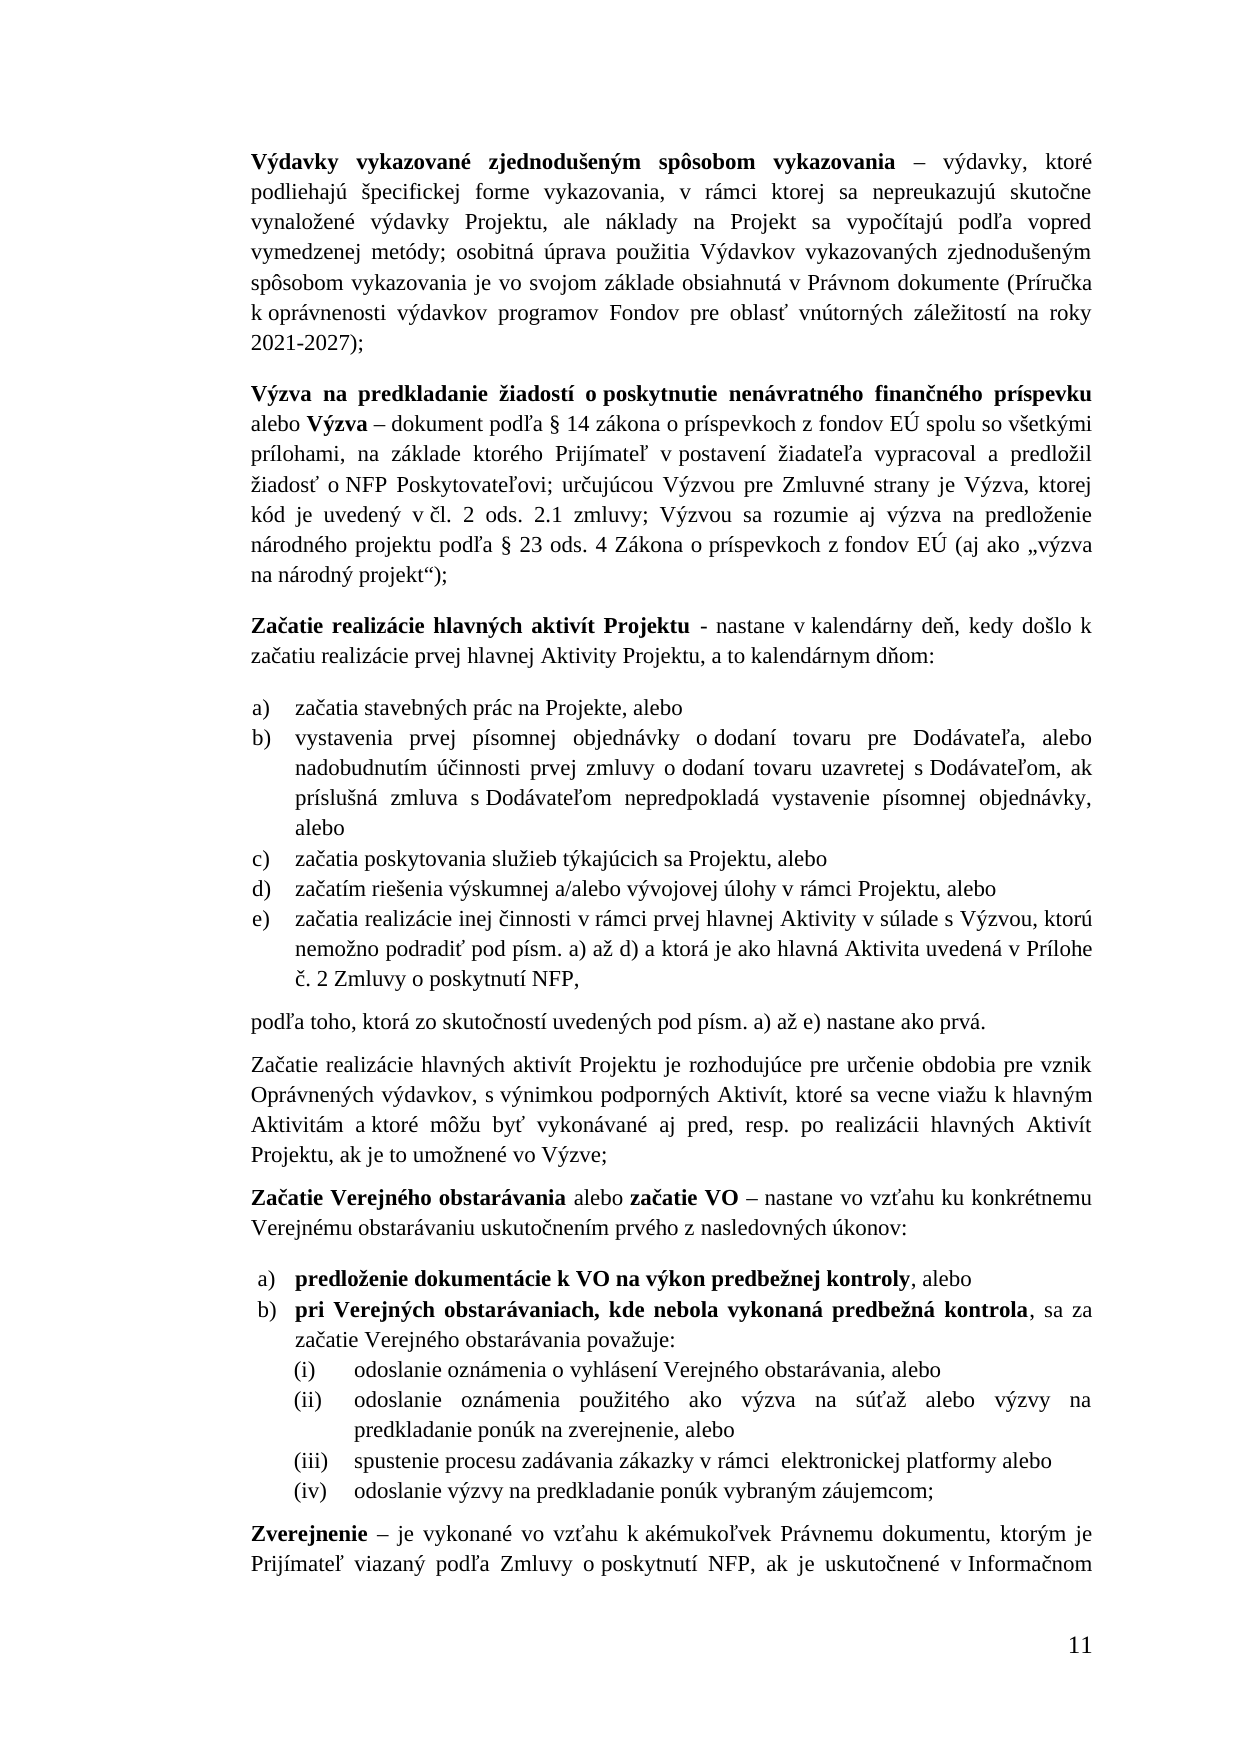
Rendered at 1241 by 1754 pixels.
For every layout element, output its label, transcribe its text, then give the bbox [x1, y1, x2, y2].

text Výdavky vykazované zjednodušeným spôsobom vykazovania – výdavky, ktoré podliehajú špecifickej forme vykazovania, v rámci ktorej sa nepreukazujú skutočne vynaložené výdavky Projektu, ale náklady na Projekt sa vypočítajú podľa vopred vymedzenej metódy; osobitná úprava použitia Výdavkov vykazovaných zjednodušeným spôsobom vykazovania je vo svojom základe obsiahnutá v Právnom dokumente (Príručka k oprávnenosti výdavkov programov Fondov pre oblasť vnútorných záležitostí na roky 2021-2027); [251, 148, 1092, 355]
list odoslanie oznámenia o vyhlásení Verejného obstarávania, alebo [294, 1356, 1092, 1382]
text Začatie Verejného obstarávania alebo začatie VO – nastane vo vzťahu ku konkrétnemu Verejnému obstarávaniu uskutočnením prvého z nasledovných úkonov: [251, 1184, 1092, 1241]
list začatia stavebných prác na Projekte, alebo [252, 693, 1092, 720]
list odoslanie oznámenia použitého ako výzva na súťaž alebo výzvy na predkladanie ponúk na zverejnenie, alebo [294, 1386, 1092, 1443]
text podľa toho, ktorá zo skutočností uvedených pod písm. a) až e) nastane ako prvá. [251, 1008, 1092, 1034]
list začatím riešenia výskumnej a/alebo vývojovej úlohy v rámci Projektu, alebo [252, 875, 1092, 901]
text Začatie realizácie hlavných aktivít Projektu je rozhodujúce pre určenie obdobia pre vznik Oprávnených výdavkov, s výnimkou podporných Aktivít, ktoré sa vecne viažu k hlavným Aktivitám a ktoré môžu byť vykonávané aj pred, resp. po realizácii hlavných Aktivít Projektu, ak je to umožnené vo Výzve; [251, 1051, 1092, 1168]
list predloženie dokumentácie k VO na výkon predbežnej kontroly, alebo [257, 1265, 1092, 1292]
list spustenie procesu zadávania zákazky v rámci elektronickej platformy alebo [294, 1447, 1092, 1473]
text Začatie realizácie hlavných aktivít Projektu - nastane v kalendárny deň, kedy došlo k začatiu realizácie prvej hlavnej Aktivity Projektu, a to kalendárnym dňom: [251, 612, 1092, 669]
list začatia realizácie inej činnosti v rámci prvej hlavnej Aktivity v súlade s Výzvou, ktorú nemožno podradiť pod písm. a) až d) a ktorá je ako hlavná Aktivita uvedená v Prílohe č. 2 Zmluvy o poskytnutí NFP, [252, 905, 1092, 992]
list odoslanie výzvy na predkladanie ponúk vybraným záujemcom; [294, 1477, 1092, 1503]
text Výzva na predkladanie žiadostí o poskytnutie nenávratného finančného príspevku alebo Výzva – dokument podľa § 14 zákona o príspevkoch z fondov EÚ spolu so všetkými prílohami, na základe ktorého Prijímateľ v postavení žiadateľa vypracoval a predložil žiadosť o NFP Poskytovateľovi; určujúcou Výzvou pre Zmluvné strany je Výzva, ktorej kód je uvedený v čl. 2 ods. 2.1 zmluvy; Výzvou sa rozumie aj výzva na predloženie národného projektu podľa § 23 ods. 4 Zákona o príspevkoch z fondov EÚ (aj ako „výzva na národný projekt“); [251, 380, 1092, 588]
list začatia poskytovania služieb týkajúcich sa Projektu, alebo [252, 844, 1092, 871]
list vystavenia prvej písomnej objednávky o dodaní tovaru pre Dodávateľa, alebo nadobudnutím účinnosti prvej zmluvy o dodaní tovaru uzavretej s Dodávateľom, ak príslušná zmluva s Dodávateľom nepredpokladá vystavenie písomnej objednávky, alebo [252, 724, 1092, 841]
list pri Verejných obstarávaniach, kde nebola vykonaná predbežná kontrola, sa za začatie Verejného obstarávania považuje: [257, 1296, 1092, 1352]
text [251, 1519, 1092, 1576]
